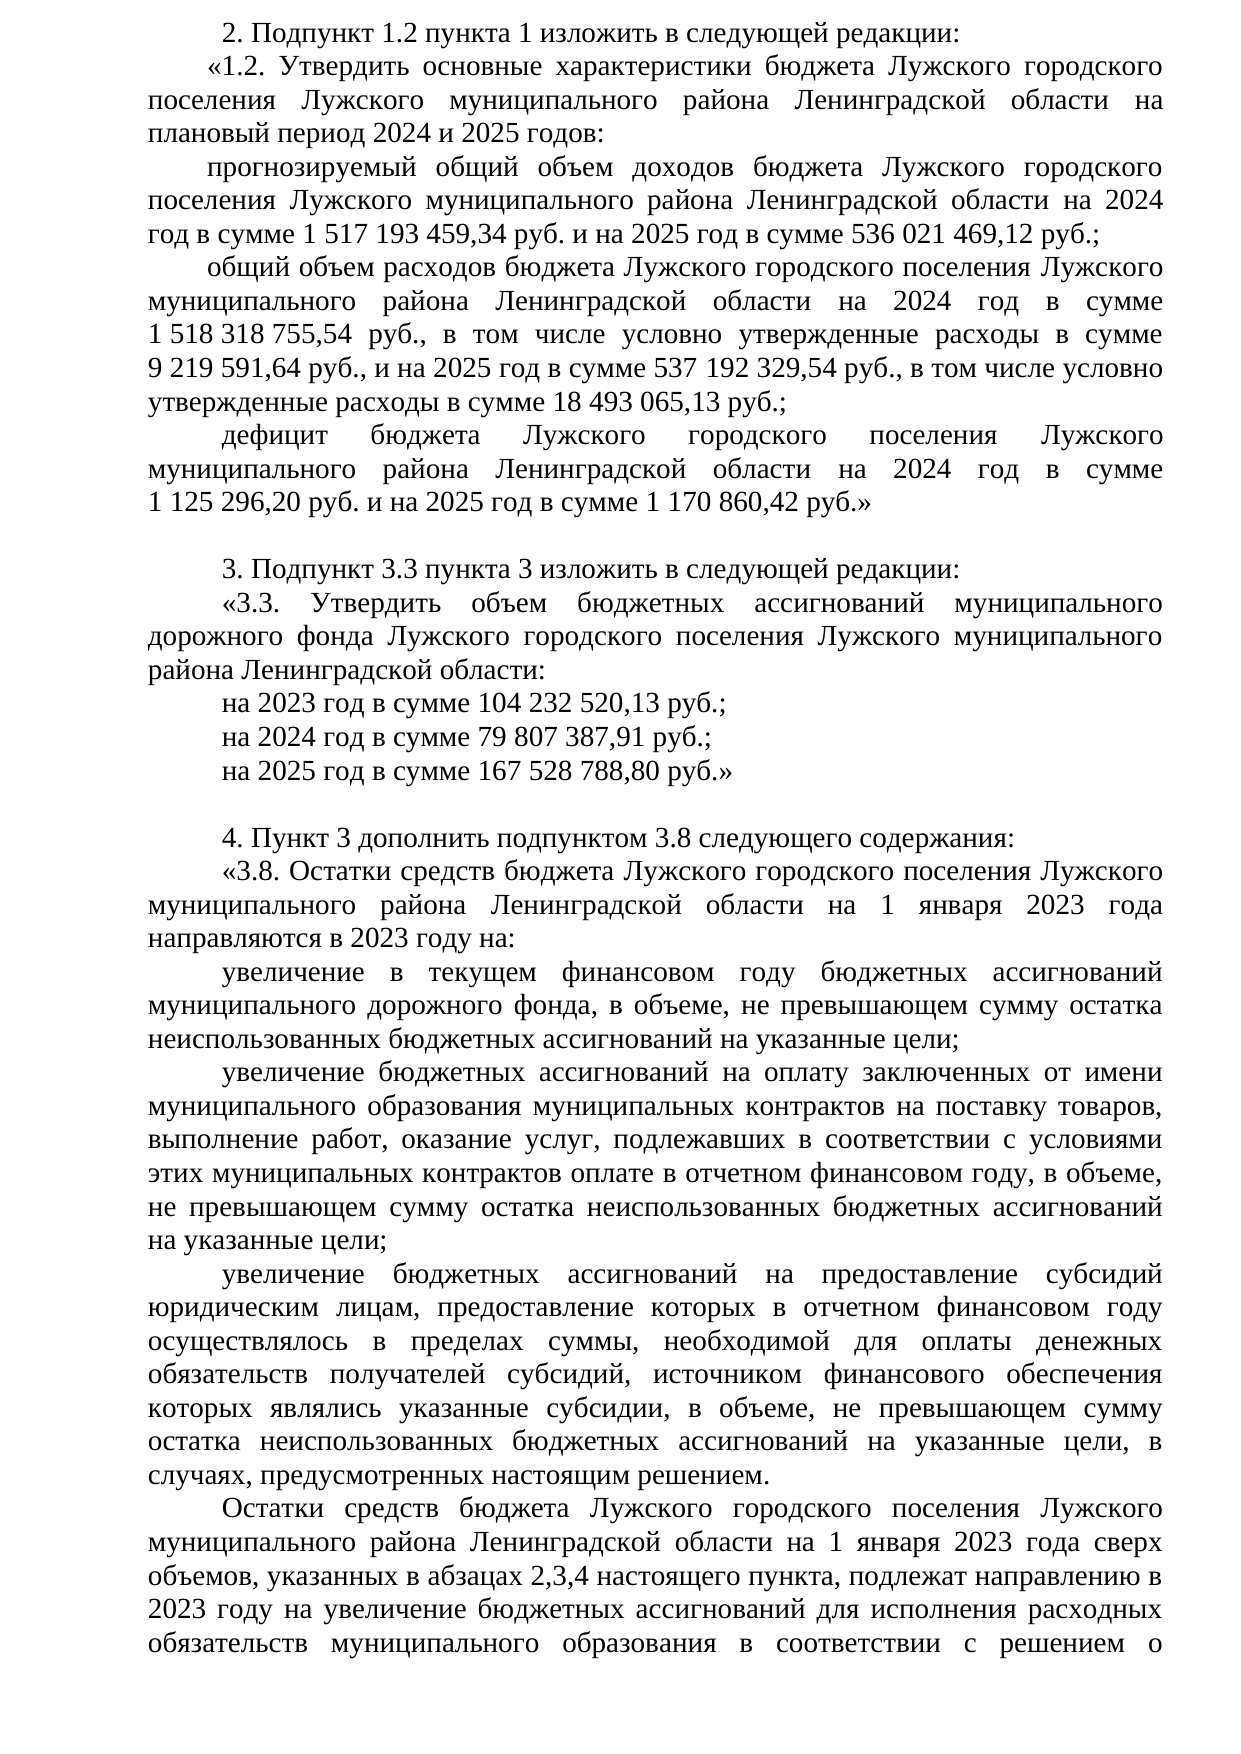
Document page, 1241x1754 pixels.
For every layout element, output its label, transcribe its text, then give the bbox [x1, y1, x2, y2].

text увеличение бюджетных ассигнований на предоставление субсидий юридическим лицам, предоставление которых в отчетном финансовом году осуществлялось в пределах суммы, необходимой для оплаты денежных обязательств получателей субсидий, источником финансового обеспечения которых являлись указанные субсидии, в объеме, не превышающем сумму остатка неиспользованных бюджетных ассигнований на указанные цели, в случаях, предусмотренных настоящим решением. [148, 1256, 1163, 1491]
text 3. Подпункт 3.3 пункта 3 изложить в следующей редакции: [148, 551, 1163, 585]
text на 2025 год в сумме 167 528 788,80 руб.» [148, 753, 1163, 786]
text прогнозируемый общий объем доходов бюджета Лужского городского поселения Лужского муниципального района Ленинградской области на 2024 год в сумме 1 517 193 459,34 руб. и на 2025 год в сумме 536 021 469,12 руб.; [148, 149, 1163, 249]
text «3.3. Утвердить объем бюджетных ассигнований муниципального дорожного фонда Лужского городского поселения Лужского муниципального района Ленинградской области: [148, 585, 1163, 686]
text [148, 1491, 1163, 1658]
text «1.2. Утвердить основные характеристики бюджета Лужского городского поселения Лужского муниципального района Ленинградской области на плановый период 2024 и 2025 годов: [148, 48, 1163, 149]
text на 2023 год в сумме 104 232 520,13 руб.; [148, 686, 1163, 719]
text 2. Подпункт 1.2 пункта 1 изложить в следующей редакции: [148, 15, 1163, 48]
text дефицит бюджета Лужского городского поселения Лужского муниципального района Ленинградской области на 2024 год в сумме 1 125 296,20 руб. и на 2025 год в сумме 1 170 860,42 руб.» [148, 417, 1163, 518]
text «3.8. Остатки средств бюджета Лужского городского поселения Лужского муниципального района Ленинградской области на 1 января 2023 года направляются в 2023 году на: [148, 853, 1163, 954]
text увеличение бюджетных ассигнований на оплату заключенных от имени муниципального образования муниципальных контрактов на поставку товаров, выполнение работ, оказание услуг, подлежавших в соответствии с условиями этих муниципальных контрактов оплате в отчетном финансовом году, в объеме, не превышающем сумму остатка неиспользованных бюджетных ассигнований на указанные цели; [148, 1054, 1163, 1256]
text 4. Пункт 3 дополнить подпунктом 3.8 следующего содержания: [148, 820, 1163, 853]
text общий объем расходов бюджета Лужского городского поселения Лужского муниципального района Ленинградской области на 2024 год в сумме 1 518 318 755,54 руб., в том числе условно утвержденные расходы в сумме 9 219 591,64 руб., и на 2025 год в сумме 537 192 329,54 руб., в том числе условно утвержденные расходы в сумме 18 493 065,13 руб.; [148, 249, 1163, 417]
text на 2024 год в сумме 79 807 387,91 руб.; [148, 719, 1163, 753]
text увеличение в текущем финансовом году бюджетных ассигнований муниципального дорожного фонда, в объеме, не превышающем сумму остатка неиспользованных бюджетных ассигнований на указанные цели; [148, 954, 1163, 1054]
